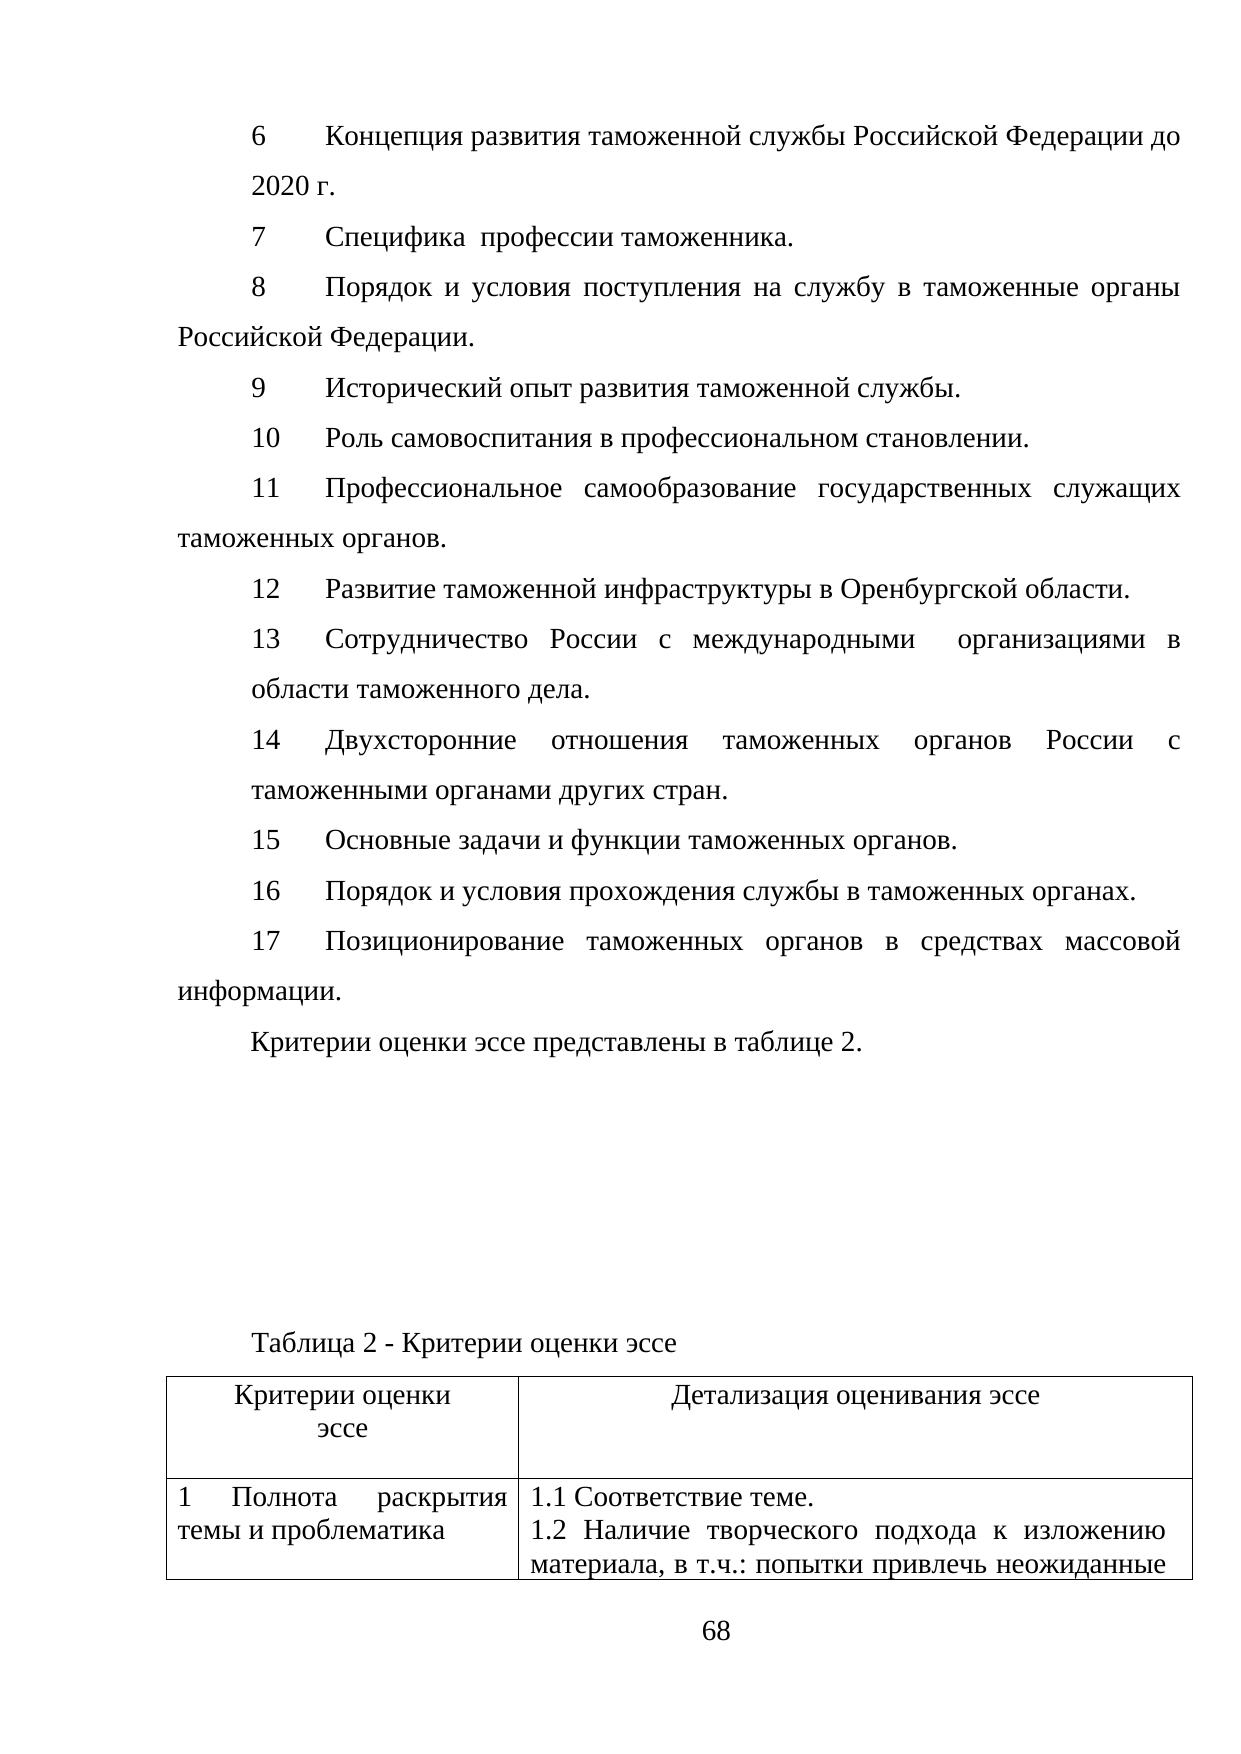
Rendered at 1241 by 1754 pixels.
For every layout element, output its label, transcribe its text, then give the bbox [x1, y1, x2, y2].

list Сотрудничество России с международными организациями в области таможенного дела. [251, 621, 1181, 705]
list Исторический опыт развития таможенной службы. [251, 370, 1181, 403]
list Основные задачи и функции таможенных органов. [251, 822, 1181, 856]
list Порядок и условия поступления на службу в таможенные органы Российской Федерации. [177, 269, 1181, 353]
list Профессиональное самообразование государственных служащих таможенных органов. [177, 470, 1181, 554]
list Концепция развития таможенной службы Российской Федерации до 2020 г. [251, 118, 1181, 202]
text Критерии оценки эссе представлены в таблице 2. [177, 1024, 1181, 1057]
list Порядок и условия прохождения службы в таможенных органах. [251, 873, 1181, 906]
table_header Критерии оценки эссе [167, 1377, 518, 1478]
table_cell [167, 1479, 518, 1579]
table_header Детализация оценивания эссе [519, 1377, 1192, 1478]
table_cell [519, 1479, 1192, 1579]
list Позиционирование таможенных органов в средствах массовой информации. [177, 923, 1181, 1007]
list Специфика профессии таможенника. [251, 219, 1181, 252]
list Роль самовоспитания в профессиональном становлении. [251, 420, 1181, 453]
list Развитие таможенной инфраструктуры в Оренбургской области. [251, 571, 1181, 604]
text Таблица 2 - Критерии оценки эссе [177, 1326, 1181, 1359]
list Двухсторонние отношения таможенных органов России с таможенными органами других стран. [251, 722, 1181, 806]
